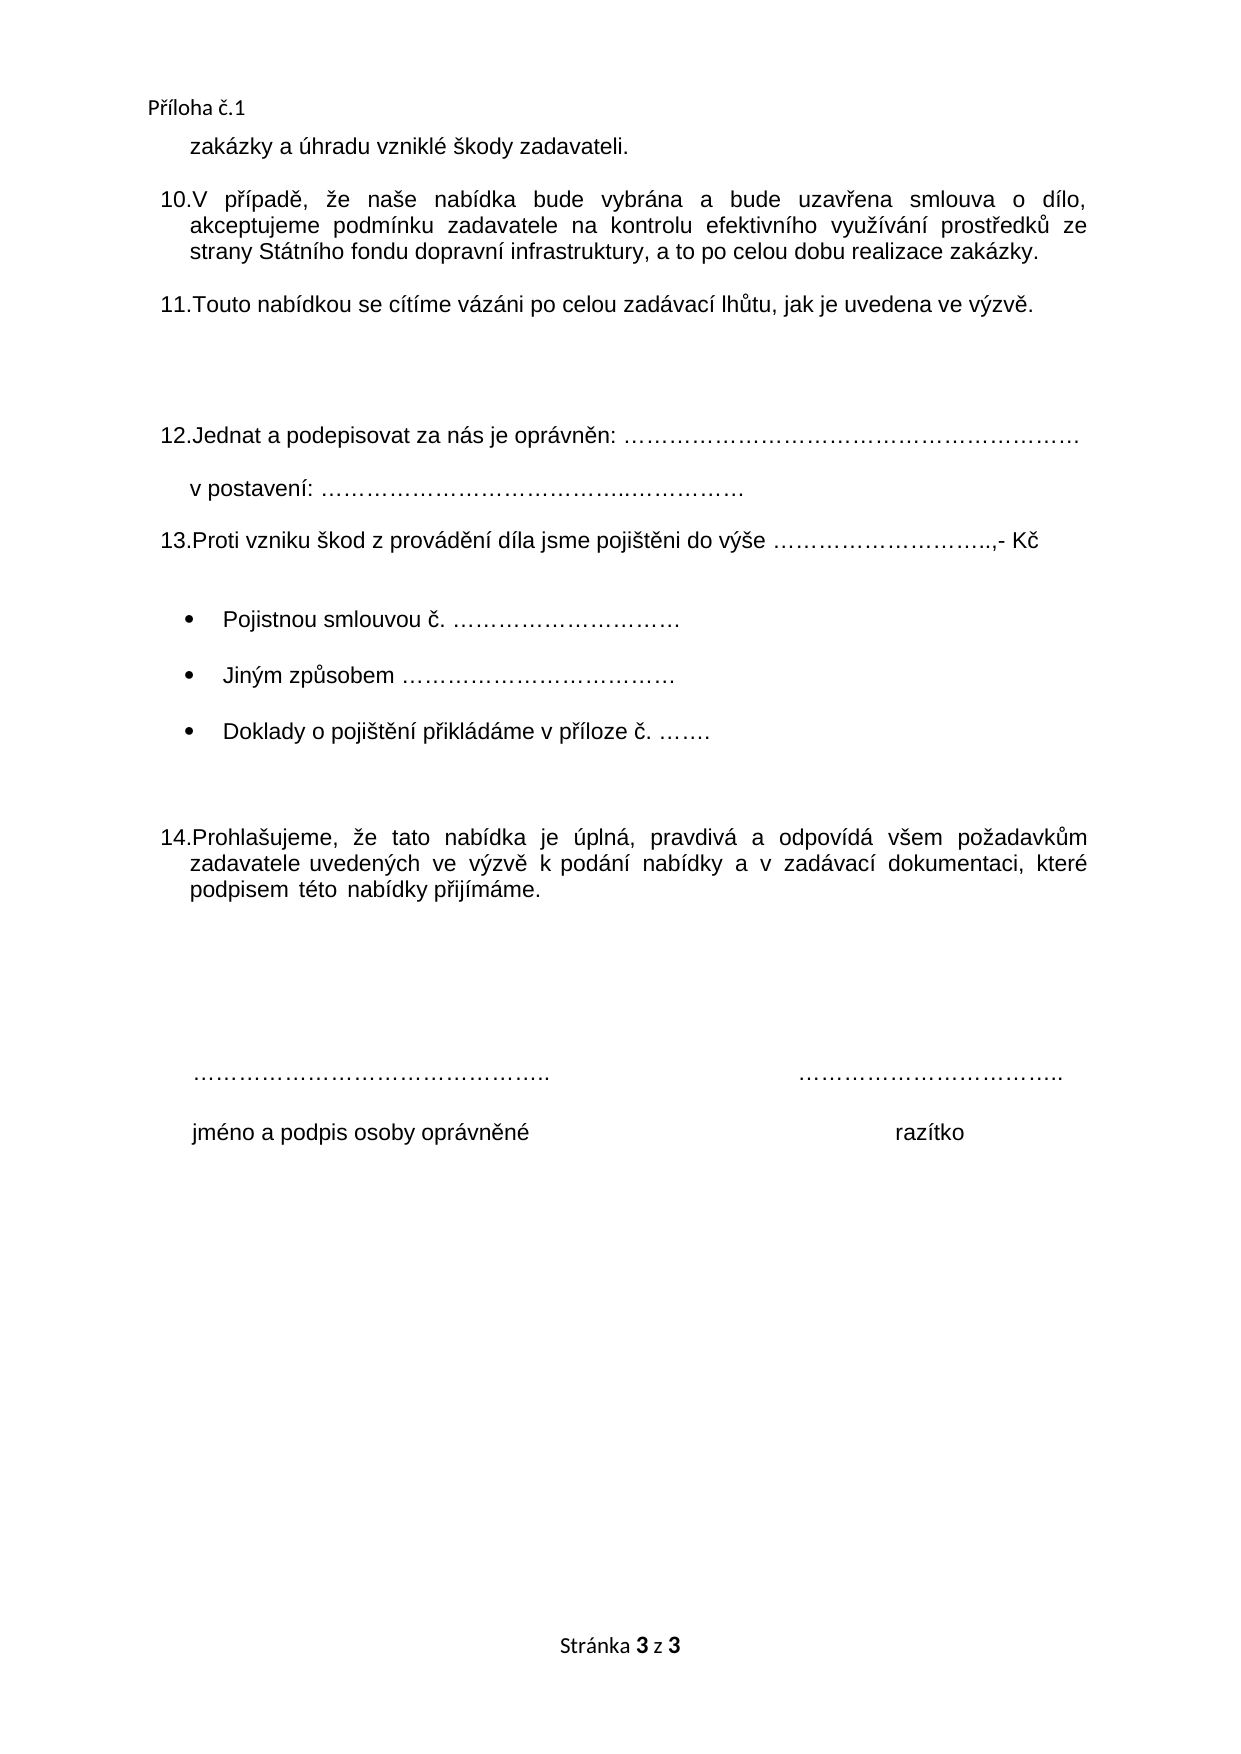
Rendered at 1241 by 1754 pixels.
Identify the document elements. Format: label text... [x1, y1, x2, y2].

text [160, 133, 1087, 159]
text 13.Proti vzniku škod z provádění díla jsme pojištěni do výše ………………………..,- Kč [160, 527, 1094, 554]
text 12.Jednat a podepisovat za nás je oprávněn: …………………………………………………… [160, 422, 1094, 448]
text v postavení: …………………………………..…………… [189, 475, 1094, 501]
text 14.Prohlašujeme, že tato nabídka je úplná, pravdivá a odpovídá všem požadavkům zadavatele uvedených ve výzvě k podání nabídky a v zadávací dokumentaci, které podpisem této nabídky přijímáme. [160, 824, 1088, 903]
text ……………………………………….. …………………………….. [192, 1059, 1093, 1085]
text 10.V případě, že naše nabídka bude vybrána a bude uzavřena smlouva o dílo, akceptujeme podmínku zadavatele na kontrolu efektivního využívání prostředků ze strany Státního fondu dopravní infrastruktury, a to po celou dobu realizace zakázky. [160, 186, 1087, 265]
list Doklady o pojištění přikládáme v příloze č. ……. [185, 718, 1092, 744]
text jméno a podpis osoby oprávněné razítko [192, 1119, 982, 1145]
list Pojistnou smlouvou č. ………………………… [185, 606, 1092, 633]
list Jiným způsobem ……………………………… [185, 662, 1092, 688]
text 11.Touto nabídkou se cítíme vázáni po celou zadávací lhůtu, jak je uvedena ve výzvě. [160, 291, 1094, 317]
